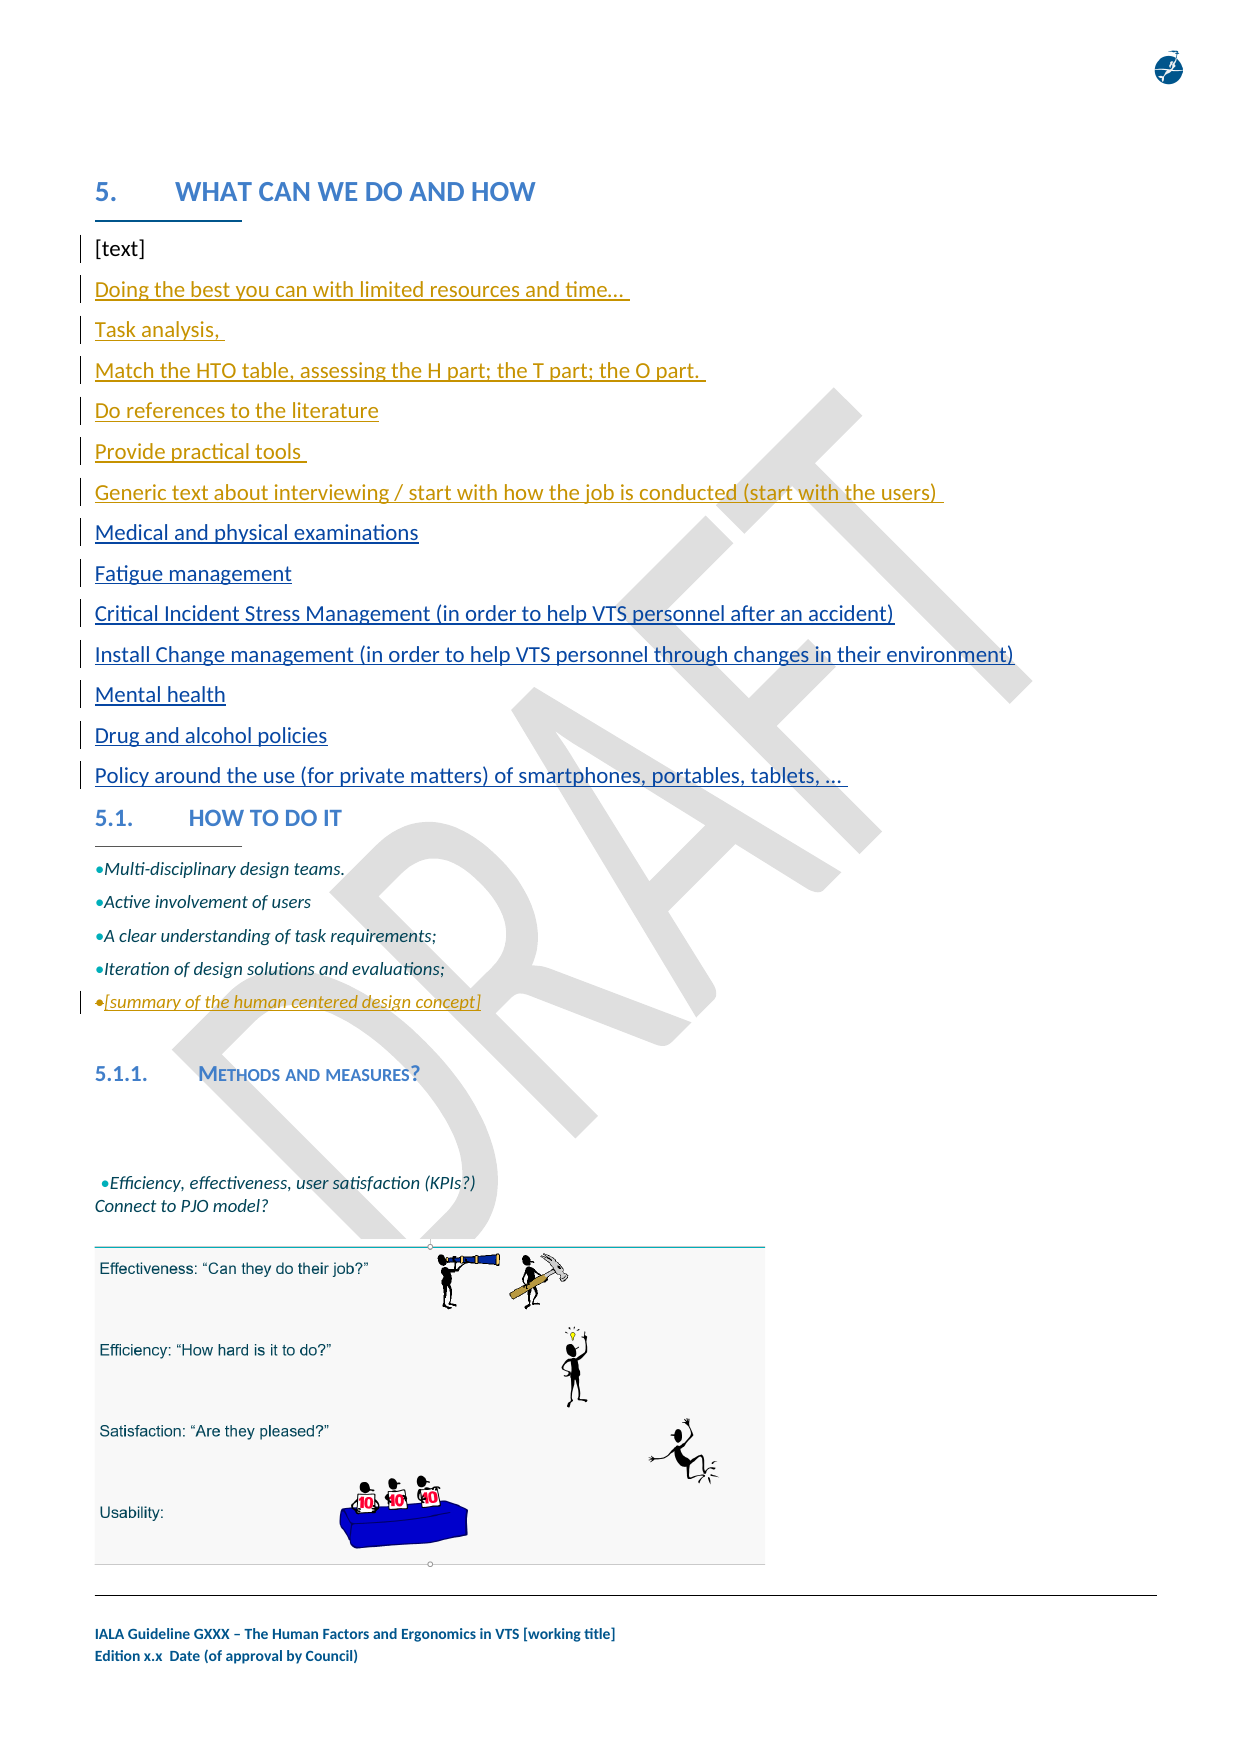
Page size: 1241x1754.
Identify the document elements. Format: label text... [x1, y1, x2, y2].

text •Efficiency, effectiveness, user satisfaction (KPIs?) [94, 1171, 1157, 1194]
text Connect to PJO model? [94, 1194, 1157, 1217]
text •Active involvement of users [94, 891, 1157, 914]
picture [135, 899, 142, 906]
picture [224, 968, 231, 974]
subtitle What can we do and how [94, 173, 1157, 208]
picture [1123, 0, 1241, 119]
text •A clear understanding of task requirements; [94, 924, 1157, 947]
text •Multi-disciplinary design teams. [94, 857, 1157, 880]
text •Iteration of design solutions and evaluations; [94, 957, 1157, 980]
subtitle How to do it [94, 802, 1157, 832]
text [text] [94, 234, 1157, 263]
picture [94, 1239, 766, 1567]
subtitle Methods and measures? [94, 1059, 1157, 1087]
picture [363, 966, 370, 973]
